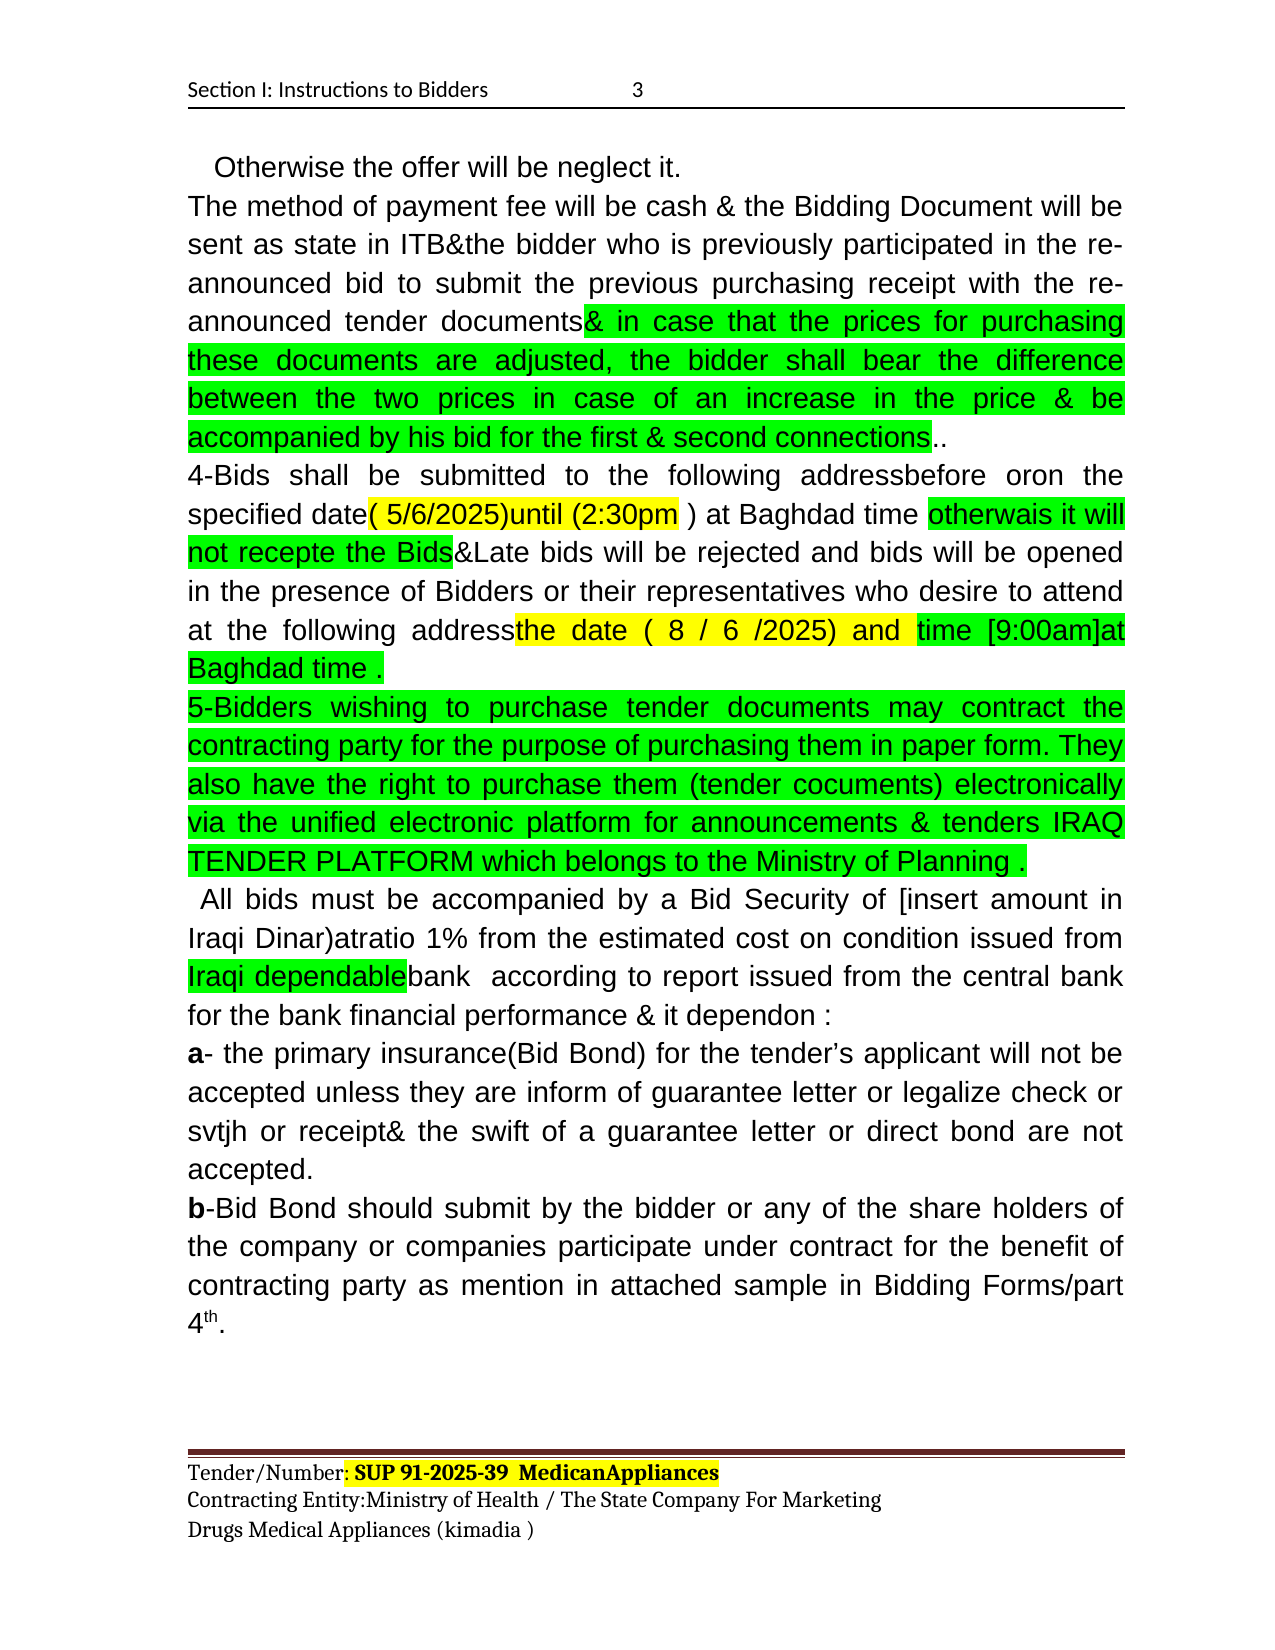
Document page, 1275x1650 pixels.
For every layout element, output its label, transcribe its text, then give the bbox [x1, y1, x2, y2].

text 5-Bidders wishing to purchase tender documents may contract the contracting party for the purpose of purchasing them in paper form. They also have the right to purchase them (tender cocuments) electronically via the unified electronic platform for announcements & tenders IRAQ TENDER PLATFORM which belongs to the Ministry of Planning . [187, 818, 1125, 877]
text 5-Bidders wishing to purchase tender documents may contract the contracting party for the purpose of purchasing them in paper form. They also have the right to purchase them (tender cocuments) electronically via the unified electronic platform for announcements & tenders IRAQ TENDER PLATFORM which belongs to the Ministry of Planning . [187, 689, 1125, 817]
text The method of payment fee will be cash & the Bidding Document will be sent as state in ITB&the bidder who is previously participated in the re-announced bid to submit the previous purchasing receipt with the re-announced tender documents& in case that the prices for purchasing these documents are adjusted, the bidder shall bear the difference between the two prices in case of an increase in the price & be accompanied by his bid for the first & second connections.. [187, 356, 1125, 453]
text b-Bid Bond should submit by the bidder or any of the share holders of the company or companies participate under contract for the benefit of contracting party as mention in attached sample in Bidding Forms/part 4th. [187, 1191, 1125, 1340]
text Otherwise the offer will be neglect it. [214, 150, 1099, 183]
text 4-Bids shall be submitted to the following addressbefore oron the specified date( 5/6/2025)until (2:30pm ) at Baghdad time otherwais it will not recepte the Bids&Late bids will be rejected and bids will be opened in the presence of Bidders or their representatives who desire to attend at the following addressthe date ( 8 / 6 /2025) and time [9:00am]at Baghdad time . [187, 458, 1125, 684]
text a- the primary insurance(Bid Bond) for the tender’s applicant will not be accepted unless they are inform of guarantee letter or legalize check or svtjh or receipt& the swift of a guarantee letter or direct bond are not accepted. [187, 1036, 1125, 1186]
text All bids must be accompanied by a Bid Security of [insert amount in Iraqi Dinar)atratio 1% from the estimated cost on condition issued from Iraqi dependablebank according to report issued from the central bank for the bank financial performance & it dependon : [187, 882, 1125, 1031]
text The method of payment fee will be cash & the Bidding Document will be sent as state in ITB&the bidder who is previously participated in the re-announced bid to submit the previous purchasing receipt with the re-announced tender documents& in case that the prices for purchasing these documents are adjusted, the bidder shall bear the difference between the two prices in case of an increase in the price & be accompanied by his bid for the first & second connections.. [187, 188, 1125, 355]
